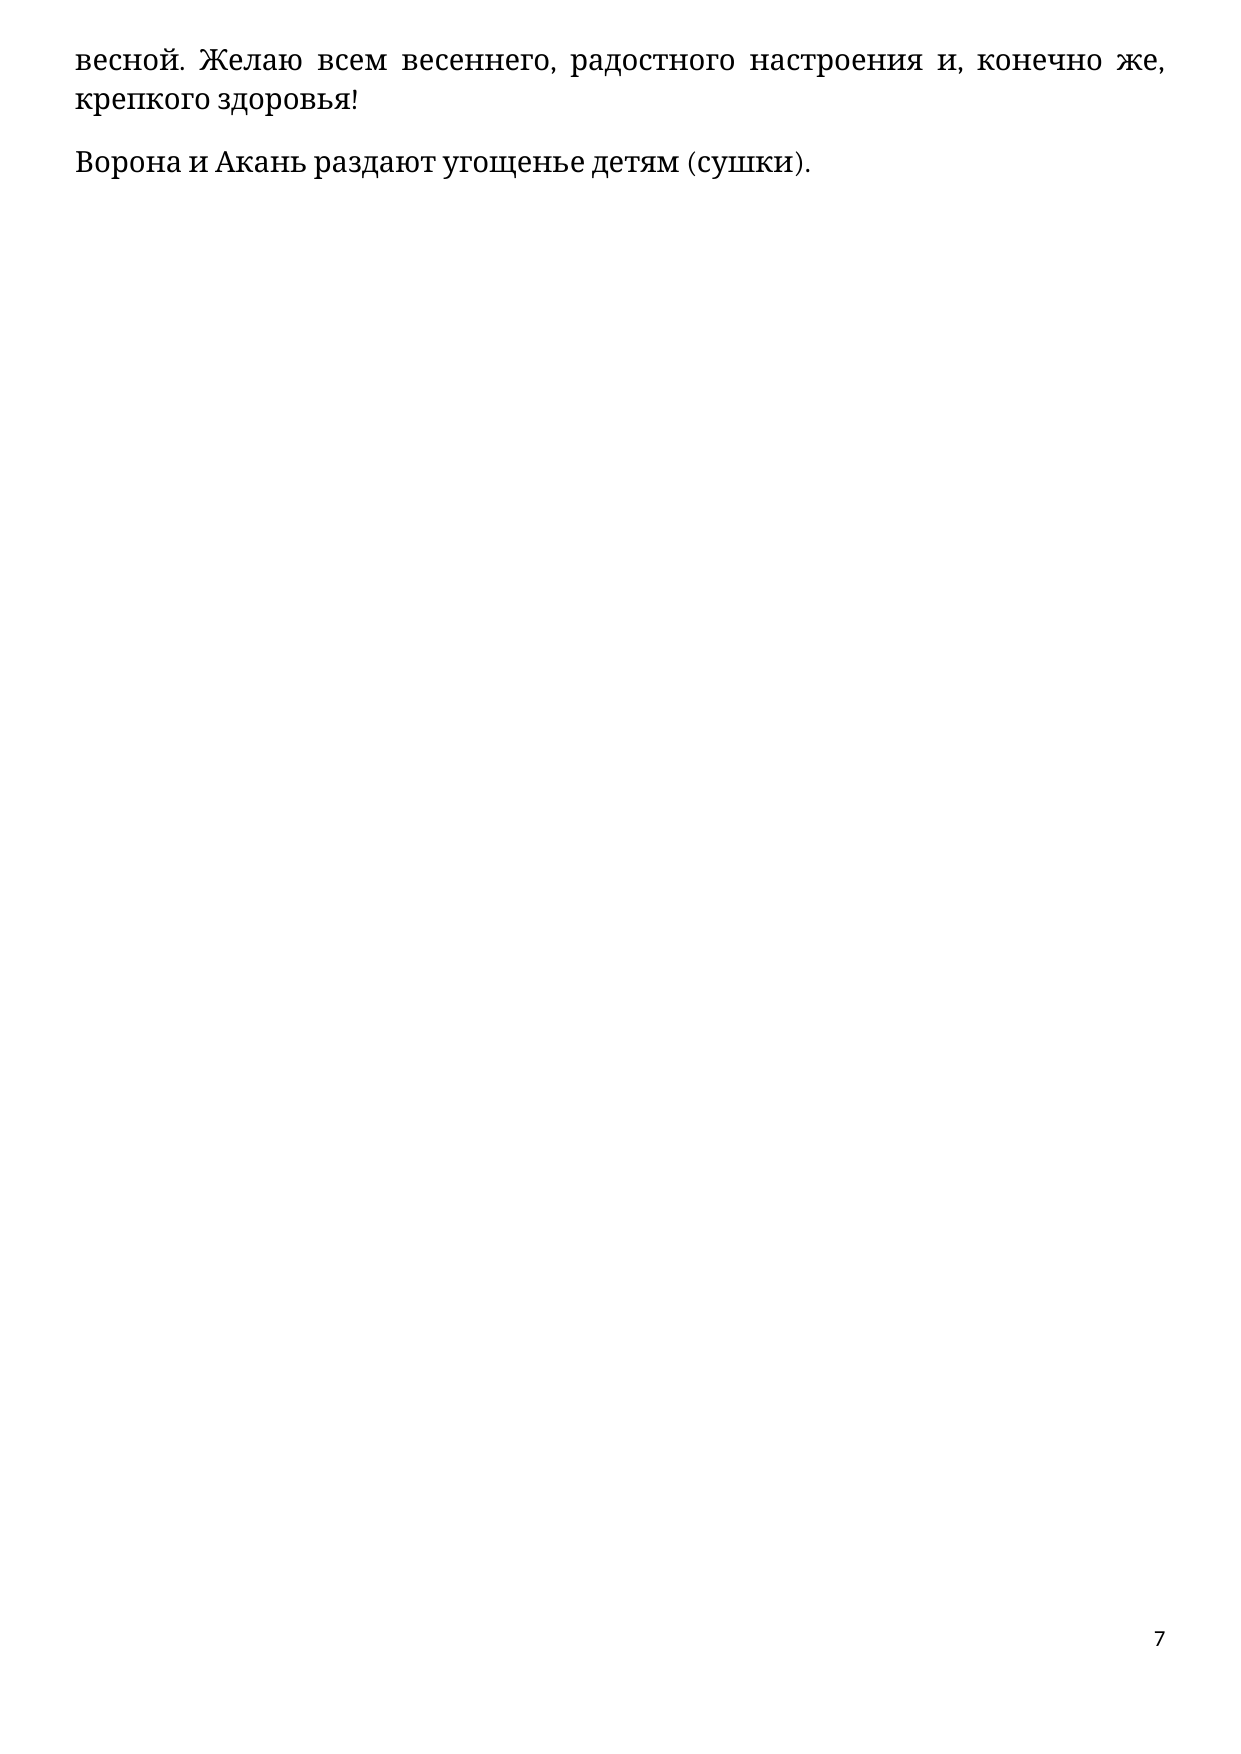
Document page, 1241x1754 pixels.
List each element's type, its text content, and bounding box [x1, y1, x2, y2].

text Ворона и Акань раздают угощенье детям (сушки). [75, 146, 1165, 180]
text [75, 44, 1165, 116]
